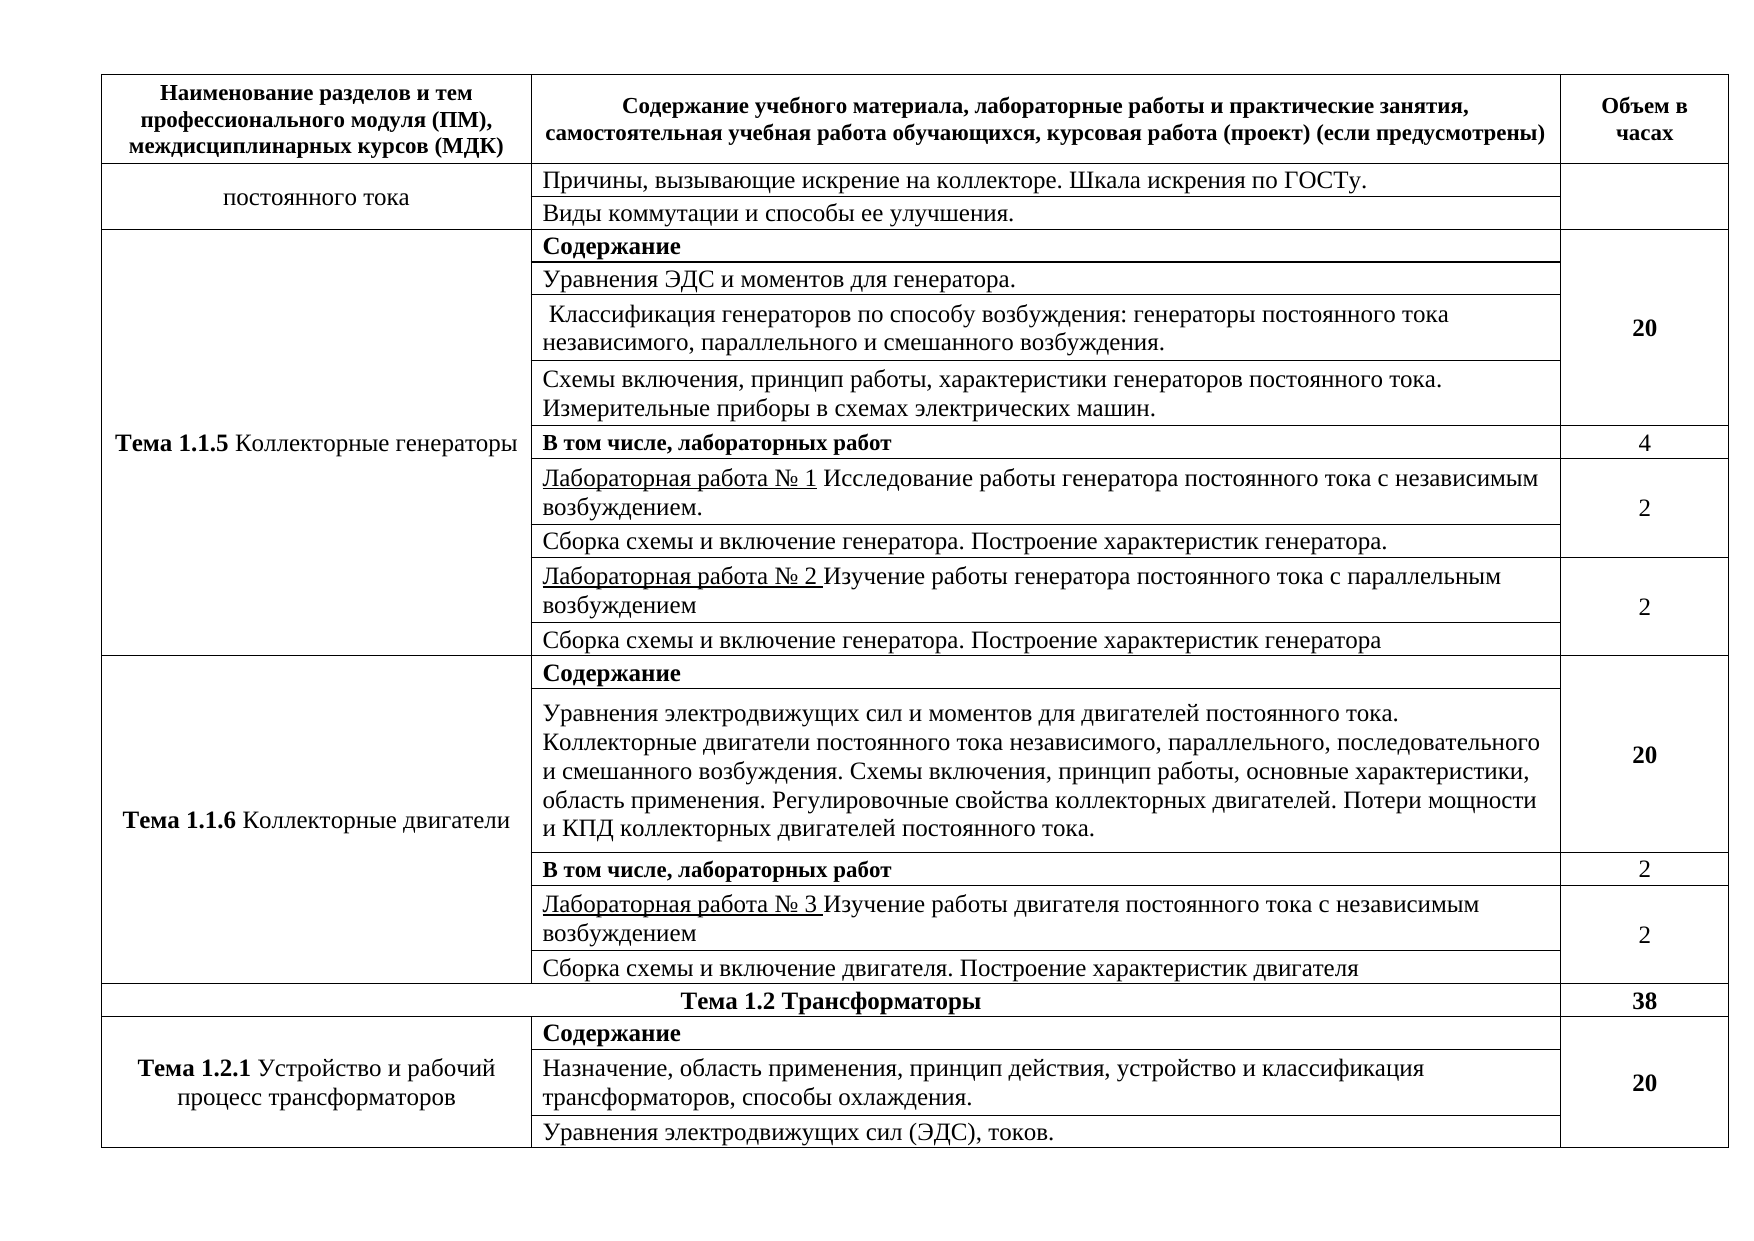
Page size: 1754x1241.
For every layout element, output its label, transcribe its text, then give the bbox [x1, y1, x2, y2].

table_cell Содержание [532, 656, 1560, 688]
table_cell Виды коммутации и способы ее улучшения. [532, 197, 1560, 228]
table_header Объем в часах [1561, 75, 1728, 163]
table_cell Классификация генераторов по способу возбуждения: генераторы постоянного тока независимого, параллельного и смешанного возбуждения. [532, 295, 1560, 360]
table_cell Уравнения электродвижущих сил (ЭДС), токов. [532, 1116, 1560, 1147]
table_cell Тема 1.2.1 Устройство и рабочий процесс трансформаторов [102, 1017, 531, 1147]
table_cell 2 [1561, 558, 1728, 655]
table_cell 20 [1561, 230, 1728, 425]
table_cell Тема 1.1.6 Коллекторные двигатели [102, 656, 531, 983]
table_cell 2 [1561, 886, 1728, 983]
table_cell 2 [1561, 459, 1728, 557]
table_cell Сборка схемы и включение двигателя. Построение характеристик двигателя [532, 951, 1560, 983]
table_cell Сборка схемы и включение генератора. Построение характеристик генератора [532, 623, 1560, 655]
table_cell Схемы включения, принцип работы, характеристики генераторов постоянного тока. Измерительные приборы в схемах электрических машин. [532, 361, 1560, 425]
table_cell 20 [1561, 656, 1728, 852]
table_cell Причины, вызывающие искрение на коллекторе. Шкала искрения по ГОСТу. [532, 164, 1560, 196]
table_cell Назначение, область применения, принцип действия, устройство и классификация трансформаторов, способы охлаждения. [532, 1050, 1560, 1114]
table_cell В том числе, лабораторных работ [532, 426, 1560, 458]
table_cell Тема 1.1.4 Коммутация в машинах постоянного тока [102, 164, 531, 228]
table_cell Сборка схемы и включение генератора. Построение характеристик генератора. [532, 525, 1560, 557]
table_cell 4 [1561, 426, 1728, 458]
table_cell Лабораторная работа № 1 Исследование работы генератора постоянного тока с независимым возбуждением. [532, 459, 1560, 524]
table_cell Содержание [532, 1017, 1560, 1049]
table_cell 20 [1561, 1017, 1728, 1147]
table_cell 2 [1561, 853, 1728, 885]
table_cell Лабораторная работа № 3 Изучение работы двигателя постоянного тока с независимым возбуждением [532, 886, 1560, 950]
table_cell Уравнения ЭДС и моментов для генератора. [532, 263, 1560, 294]
table_cell 38 [1561, 984, 1728, 1016]
table_cell 4 [1561, 164, 1728, 228]
table_cell Уравнения электродвижущих сил и моментов для двигателей постоянного тока. Коллекторные двигатели постоянного тока независимого, параллельного, последовательного и смешанного возбуждения. Схемы включения, принцип работы, основные характеристики, область применения. Регулировочные свойства коллекторных двигателей. Потери мощности и КПД коллекторных двигателей постоянного тока. [532, 689, 1560, 852]
table_cell Лабораторная работа № 2 Изучение работы генератора постоянного тока с параллельным возбуждением [532, 558, 1560, 622]
table_cell В том числе, лабораторных работ [532, 853, 1560, 885]
table_header Наименование разделов и тем профессионального модуля (ПМ), междисциплинарных курсов (МДК) [102, 75, 531, 163]
table_cell Тема 1.2 Трансформаторы [102, 984, 1560, 1016]
table_header Содержание учебного материала, лабораторные работы и практические занятия, самостоятельная учебная работа обучающихся, курсовая работа (проект) (если предусмотрены) [532, 75, 1560, 163]
table_cell Содержание [532, 230, 1560, 261]
table_cell Тема 1.1.5 Коллекторные генераторы [102, 230, 531, 655]
